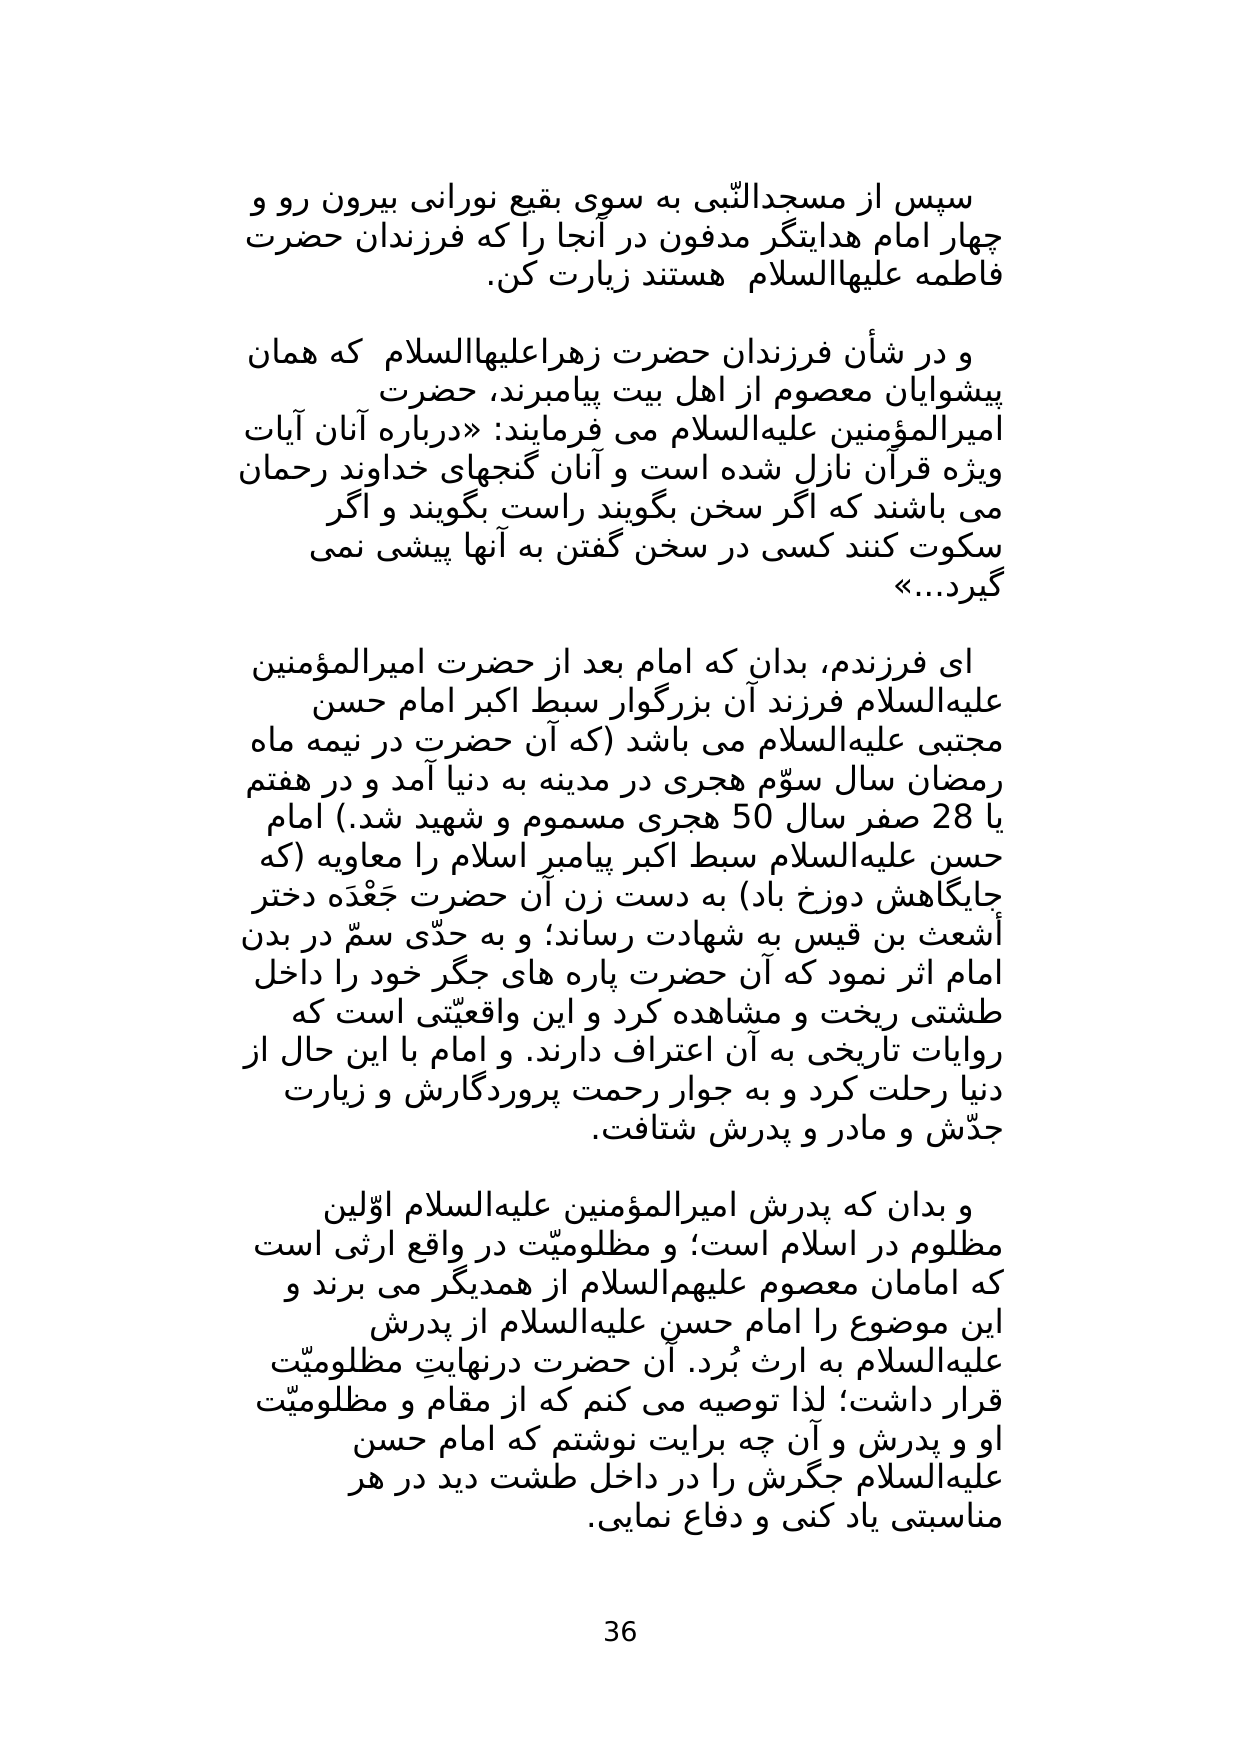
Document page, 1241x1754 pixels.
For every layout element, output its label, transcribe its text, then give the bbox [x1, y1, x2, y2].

text و در شأن فرزندان حضرت زهراعليها‌السلام که همان پیشوایان معصوم از اهل بیت پیامبرند، حضرت امیرالمؤمنین عليه‌السلام می فرمایند: «درباره آنان آیات ویژه قرآن نازل شده است و آنان گنجهای خداوند رحمان می باشند که اگر سخن بگویند راست بگویند و اگر سکوت کنند کسی در سخن گفتن به آنها پیشی نمی گیرد...» [236, 332, 1004, 604]
text و بدان که پدرش امیرالمؤمنین عليه‌السلام اوّلین مظلوم در اسلام است؛ و مظلومیّت در واقع ارثی است که امامان معصوم عليهم‌السلام از همدیگر می برند و این موضوع را امام حسن عليه‌السلام از پدرش عليه‌السلام به ارث بُرد. آن حضرت درنهایتِ مظلومیّت قرار داشت؛ لذا توصیه می کنم که از مقام و مظلومیّت او و پدرش و آن چه برایت نوشتم که امام حسن عليه‌السلام جگرش را در داخل طشت دید در هر مناسبتی یاد کنی و دفاع نمایی. [236, 1186, 1004, 1536]
text سپس از مسجدالنّبی به سوی بقیع نورانی بیرون رو و چهار امام هدایتگر مدفون در آنجا را که فرزندان حضرت فاطمه عليها‌السلام هستند زیارت کن. [236, 177, 1004, 294]
text ای فرزندم، بدان که امام بعد از حضرت امیرالمؤمنین عليه‌السلام فرزند آن بزرگوار سبط اکبر امام حسن مجتبی عليه‌السلام می باشد (که آن حضرت در نیمه ماه رمضان سال سوّم هجری در مدینه به دنیا آمد و در هفتم یا 28 صفر سال 50 هجری مسموم و شهید شد.) امام حسن عليه‌السلام سبط اکبر پیامبر اسلام را معاویه (که جایگاهش دوزخ باد) به دست زن آن حضرت جَعْدَه دختر أشعث بن قیس به شهادت رساند؛ و به حدّی سمّ در بدن امام اثر نمود که آن حضرت پاره های جگر خود را داخل طشتی ریخت و مشاهده کرد و این واقعیّتی است که روایات تاریخی به آن اعتراف دارند. و امام با این حال از دنیا رحلت کرد و به جوار رحمت پروردگارش و زیارت جدّش و مادر و پدرش شتافت. [236, 642, 1004, 1147]
